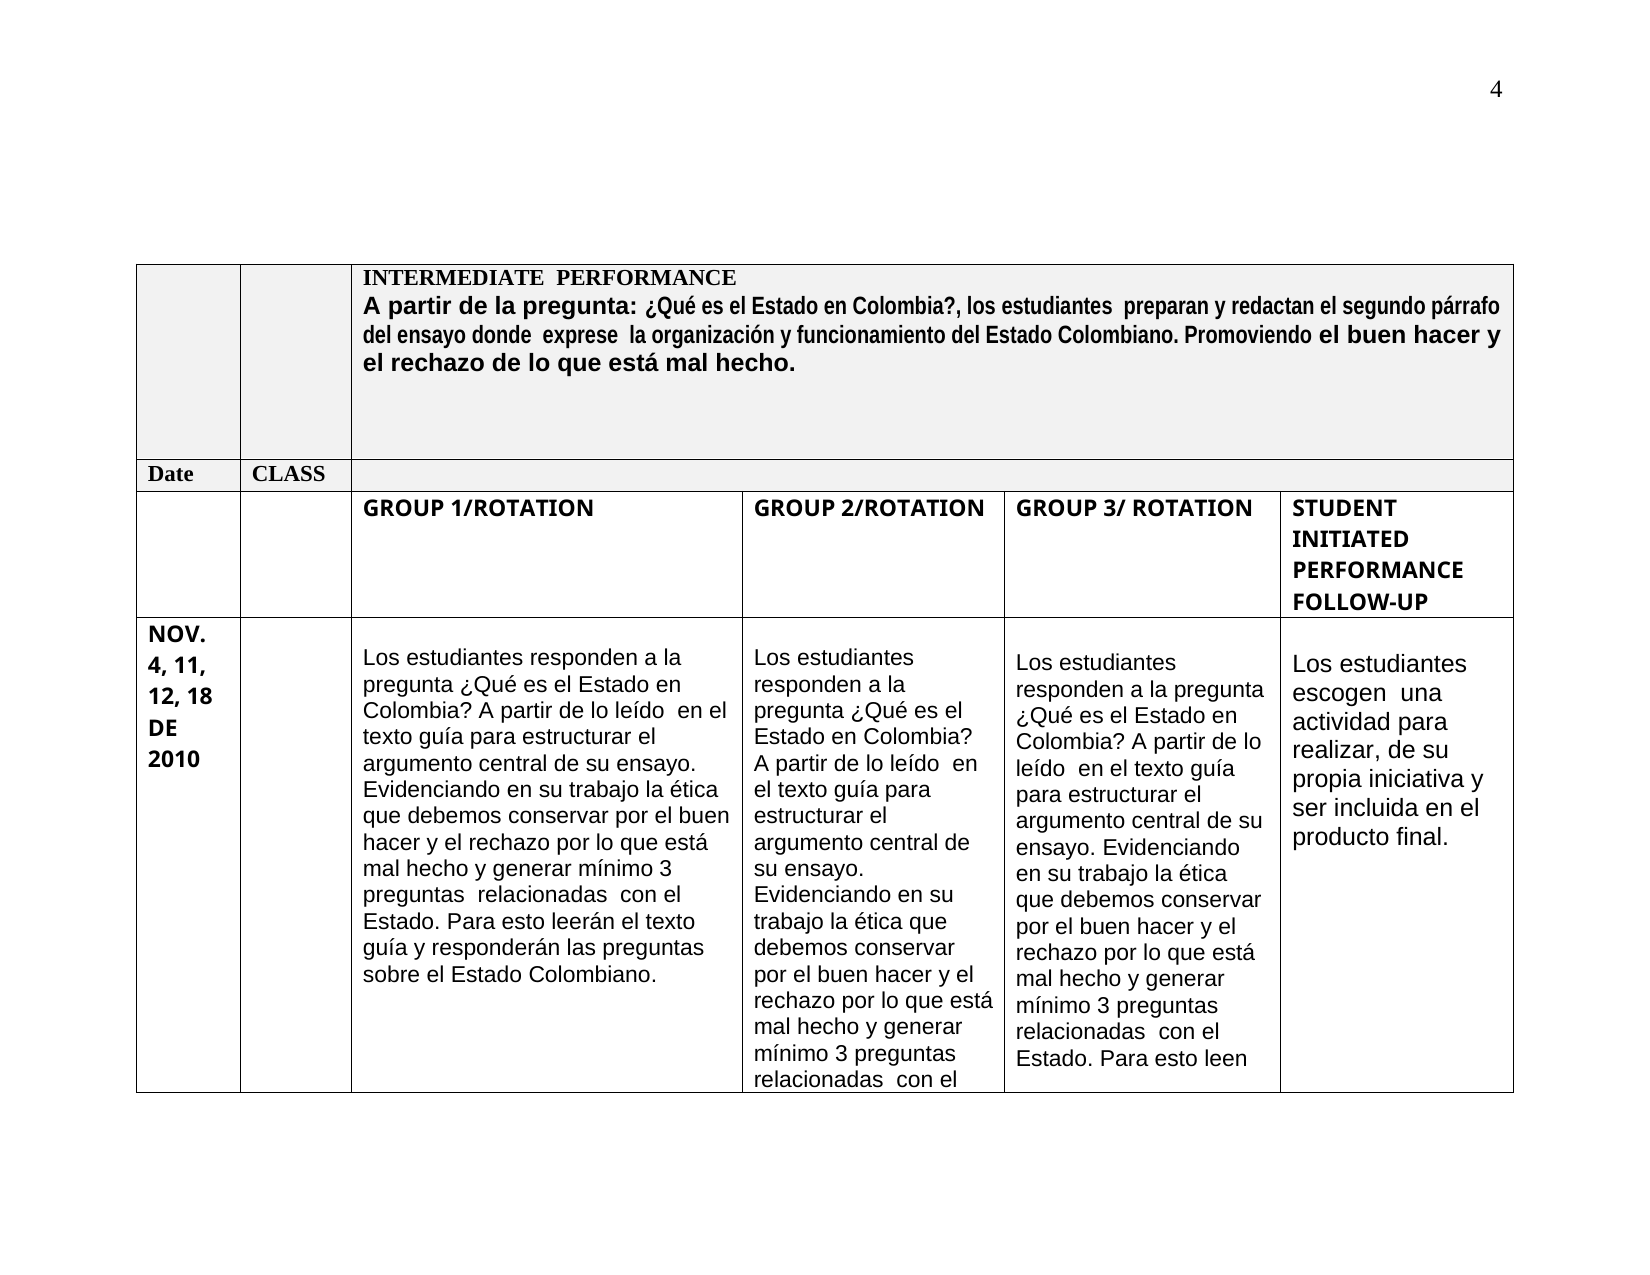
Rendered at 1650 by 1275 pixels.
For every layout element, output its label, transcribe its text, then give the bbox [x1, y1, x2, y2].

table_cell CLASS [241, 460, 351, 491]
table_header [241, 265, 351, 458]
table_cell [137, 492, 240, 617]
table_cell [352, 460, 1513, 491]
table_header INTERMEDIATE PERFORMANCE A partir de la pregunta: ¿Qué es el Estado en Colombia?, los estudiantes preparan y redactan el segundo párrafo del ensayo donde exprese la organización y funcionamiento del Estado Colombiano. Promoviendo el buen hacer y el rechazo de lo que está mal hecho. [352, 265, 1513, 458]
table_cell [1281, 618, 1513, 1092]
table_cell GROUP 3/ ROTATION [1005, 492, 1280, 617]
table_header [137, 265, 240, 458]
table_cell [137, 618, 240, 1092]
table_cell STUDENT INITIATED PERFORMANCE FOLLOW-UP [1281, 492, 1513, 617]
table_cell [241, 618, 351, 1092]
table_cell Date [137, 460, 240, 491]
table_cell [352, 618, 742, 1092]
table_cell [1005, 618, 1280, 1092]
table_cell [743, 618, 1004, 1092]
table_cell GROUP 2/ROTATION [743, 492, 1004, 617]
table_cell GROUP 1/ROTATION [352, 492, 742, 617]
table_cell [241, 492, 351, 617]
